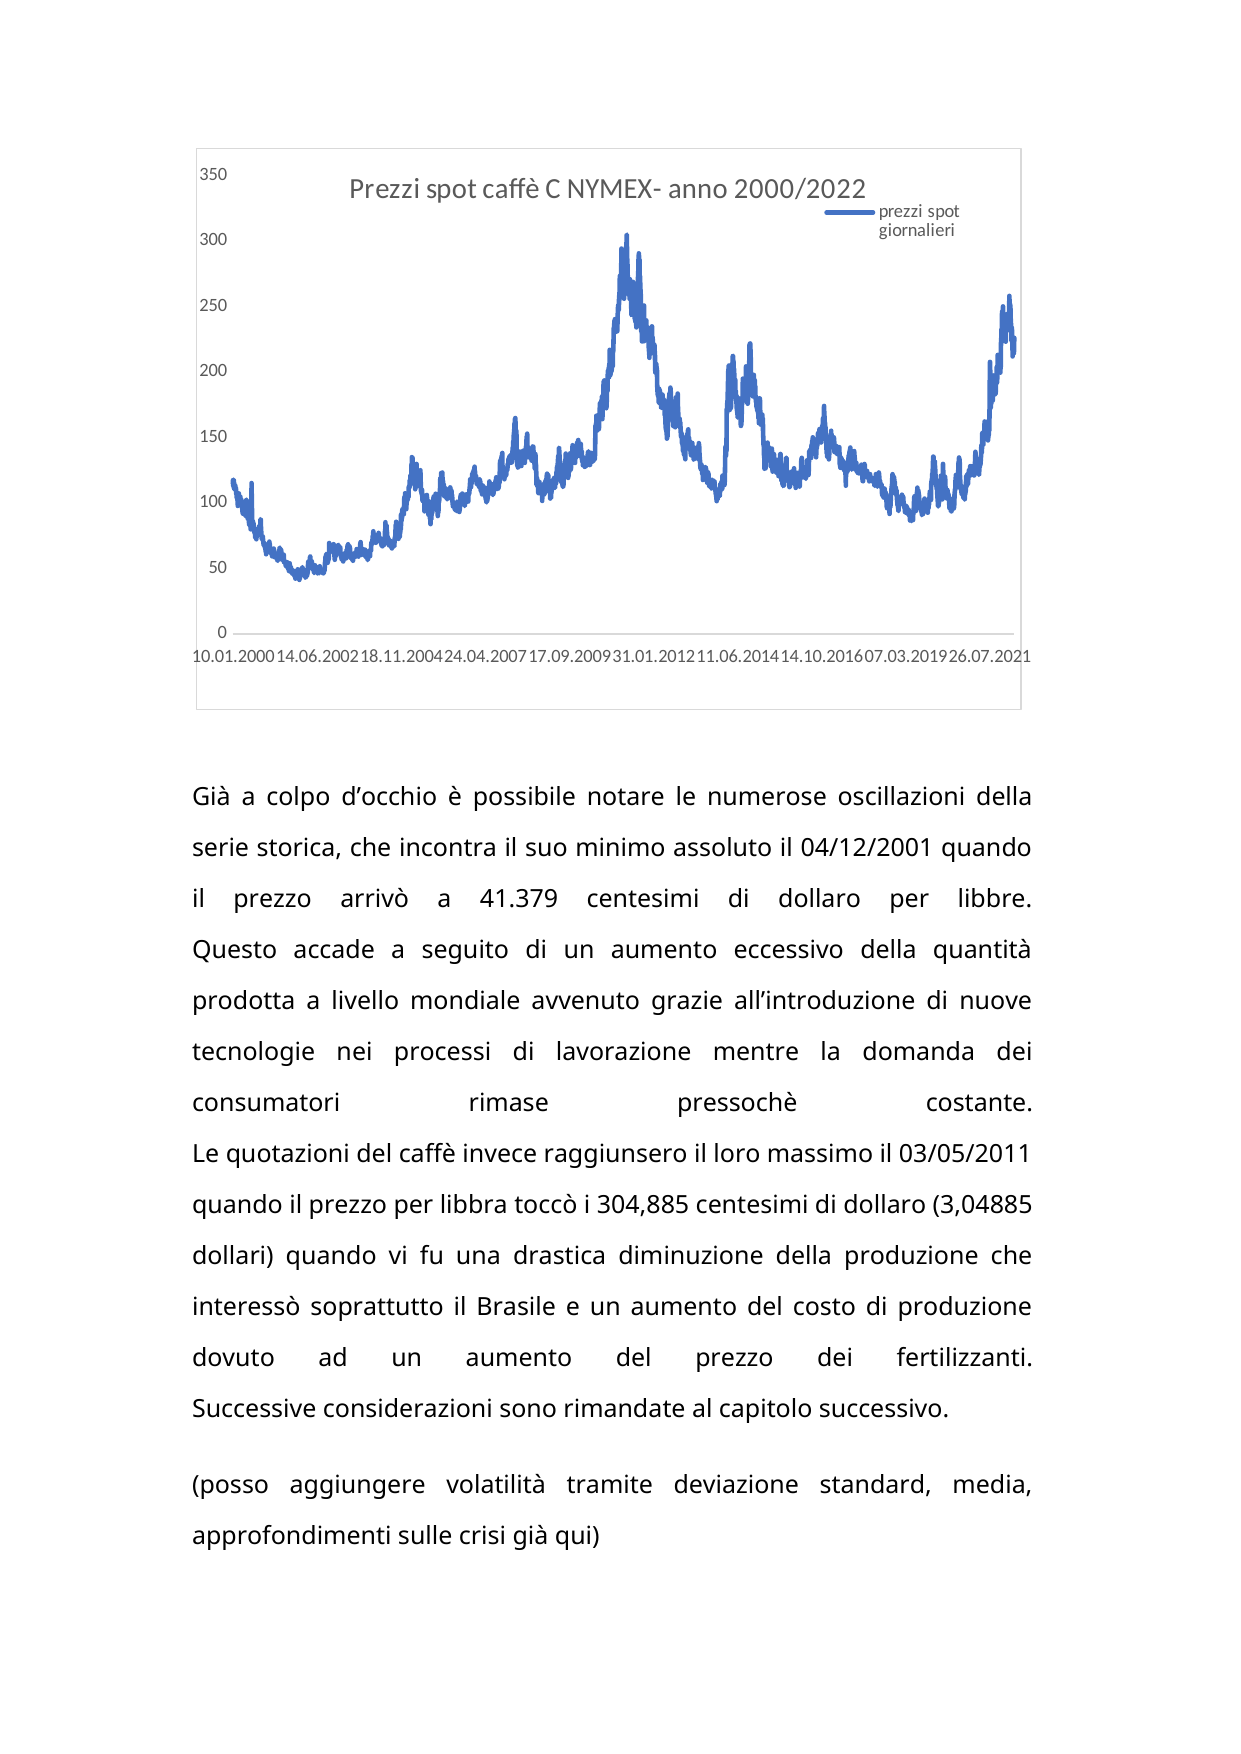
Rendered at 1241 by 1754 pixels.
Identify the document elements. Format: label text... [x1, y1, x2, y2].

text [192, 148, 1033, 1425]
text (posso aggiungere volatilità tramite deviazione standard, media, approfondimenti sulle crisi già qui) [192, 1467, 1033, 1552]
